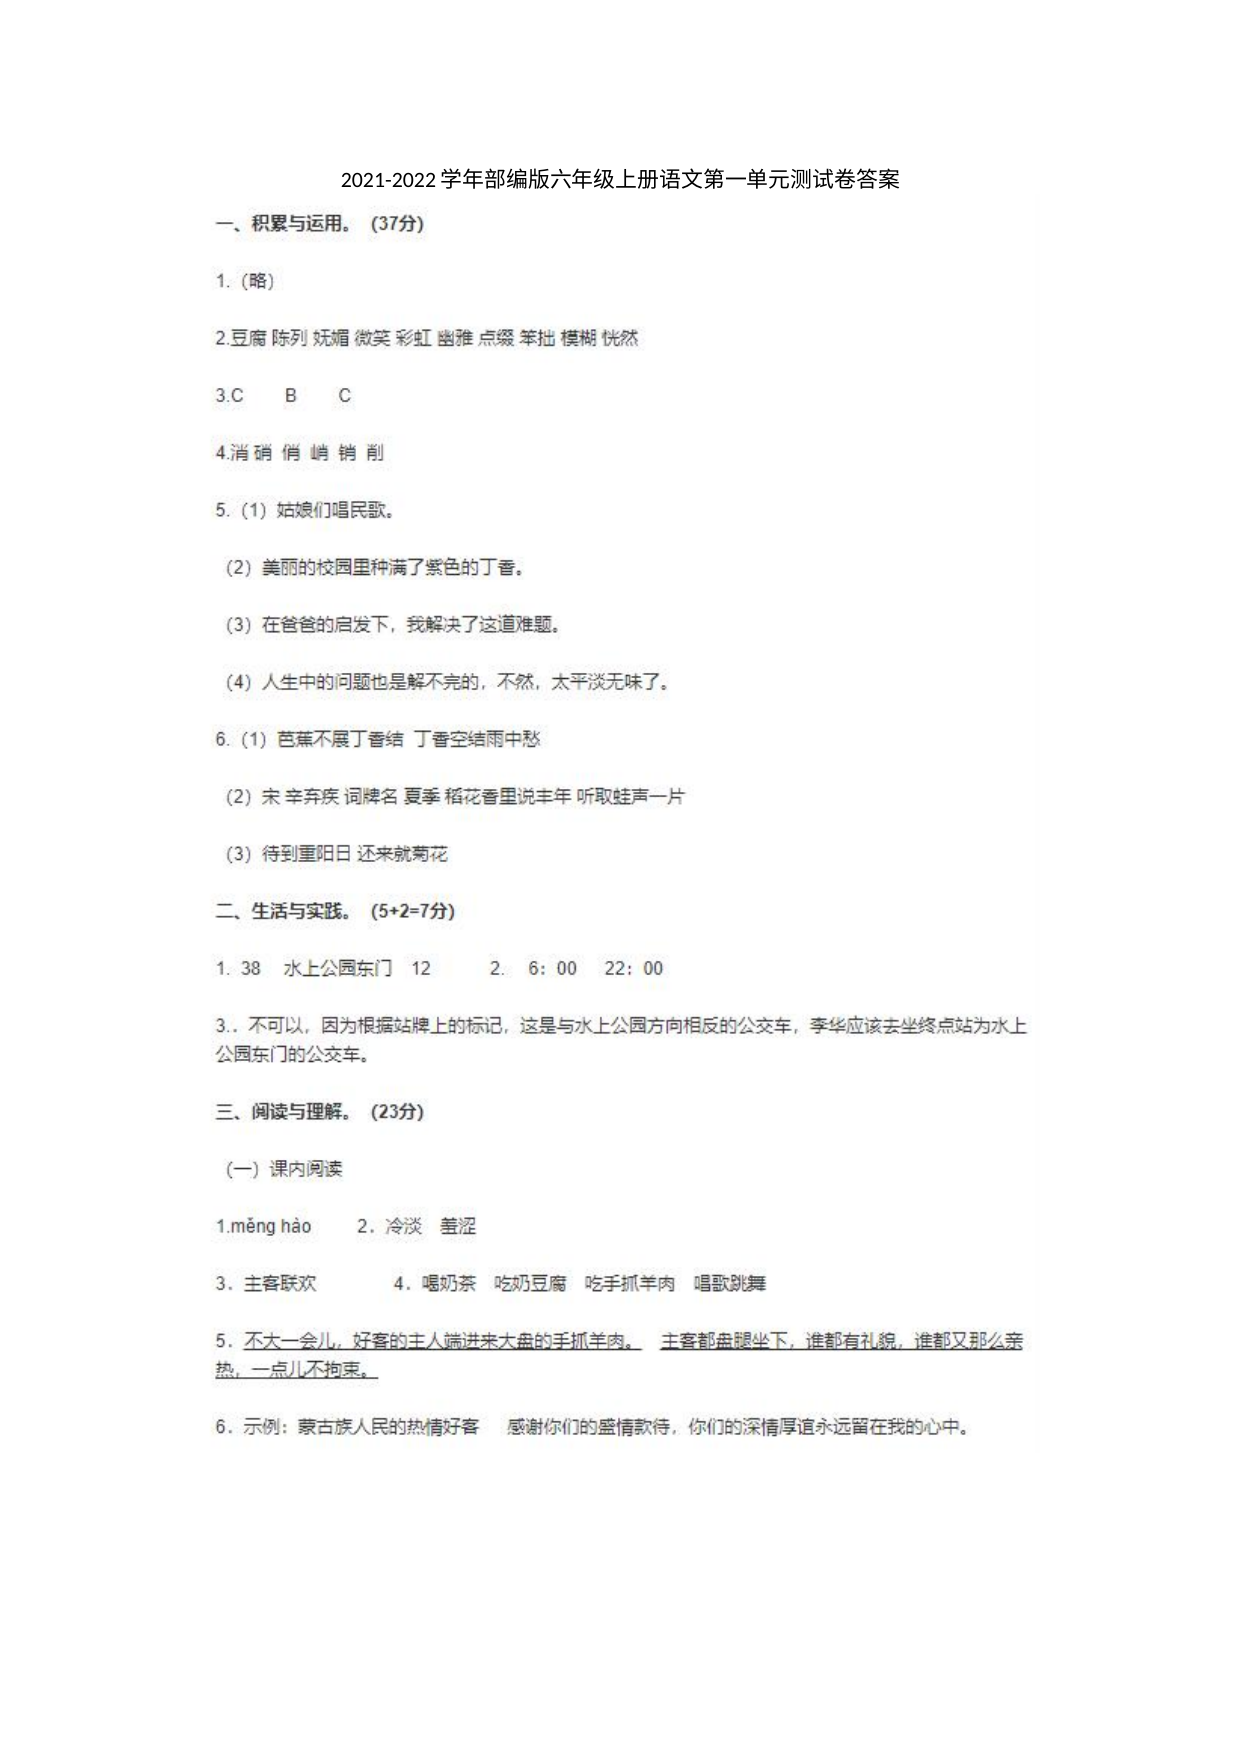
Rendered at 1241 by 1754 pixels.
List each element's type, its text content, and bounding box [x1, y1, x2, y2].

text 2021-2022学年部编版六年级上册语文第一单元测试卷答案 [187, 162, 1053, 194]
picture [187, 194, 1053, 1453]
